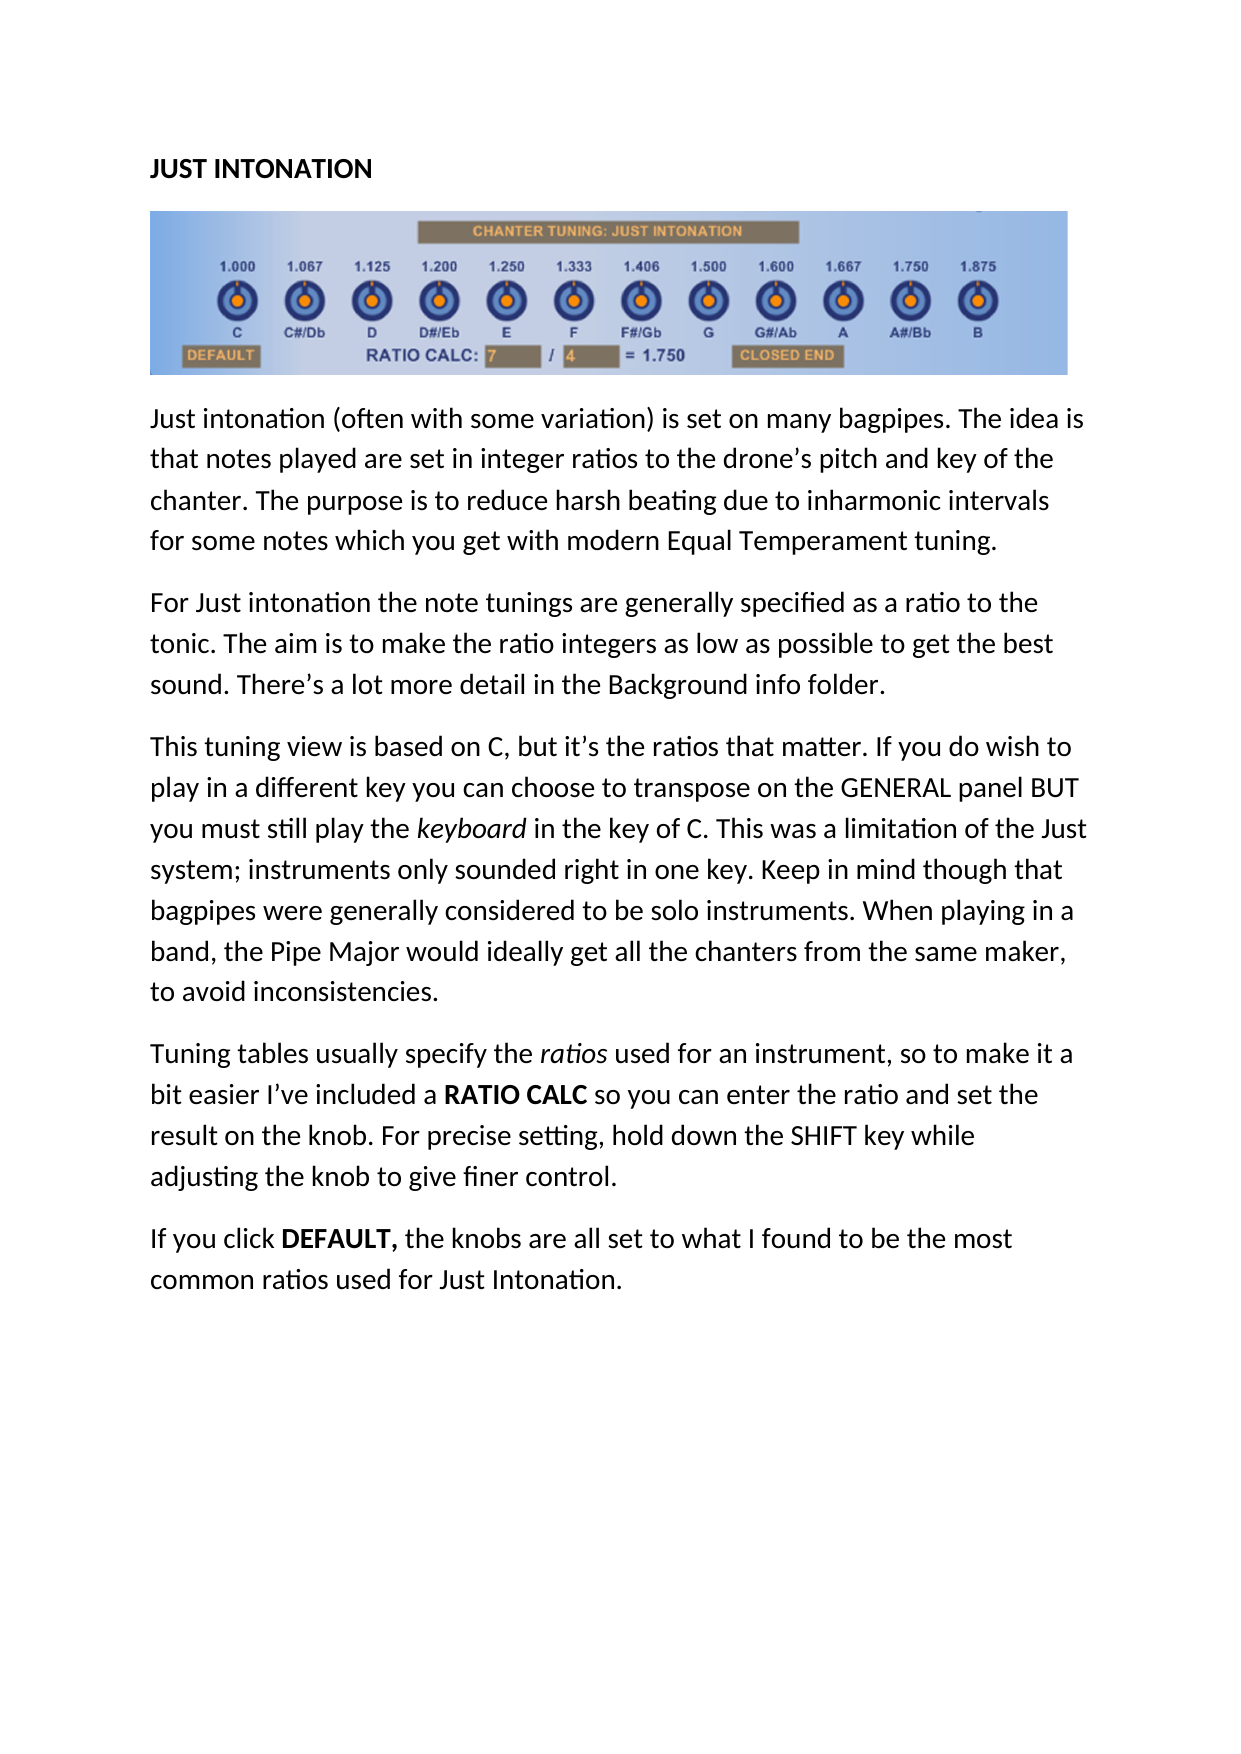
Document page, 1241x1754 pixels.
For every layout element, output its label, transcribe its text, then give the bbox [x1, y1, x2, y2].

text If you click DEFAULT, the knobs are all set to what I found to be the most common ratios used for Just Intonation. [150, 1220, 1090, 1296]
text Tuning tables usually specify the ratios used for an instrument, so to make it a bit easier I’ve included a RATIO CALC so you can enter the ratio and set the result on the knob. For precise setting, hold down the SHIFT key while adjusting the knob to give finer control. [150, 1035, 1090, 1194]
text JUST INTONATION [150, 150, 1090, 186]
text Just intonation (often with some variation) is set on many bagpipes. The idea is that notes played are set in integer ratios to the drone’s pitch and key of the chanter. The purpose is to reduce harsh beating due to inharmonic intervals for some notes which you get with modern Equal Temperament tuning. [150, 400, 1090, 558]
text For Just intonation the note tunings are generally specified as a ratio to the tonic. The aim is to make the ratio integers as low as possible to get the best sound. There’s a lot more detail in the Background info folder. [150, 584, 1090, 702]
text This tuning view is based on C, but it’s the ratios that matter. If you do wish to play in a different key you can choose to transpose on the GENERAL panel BUT you must still play the keyboard in the key of C. This was a limitation of the Just system; instruments only sounded right in one key. Keep in mind though that bagpipes were generally considered to be solo instruments. When playing in a band, the Pipe Major would ideally get all the chanters from the same maker, to avoid inconsistencies. [150, 728, 1090, 1009]
picture [150, 211, 1068, 375]
